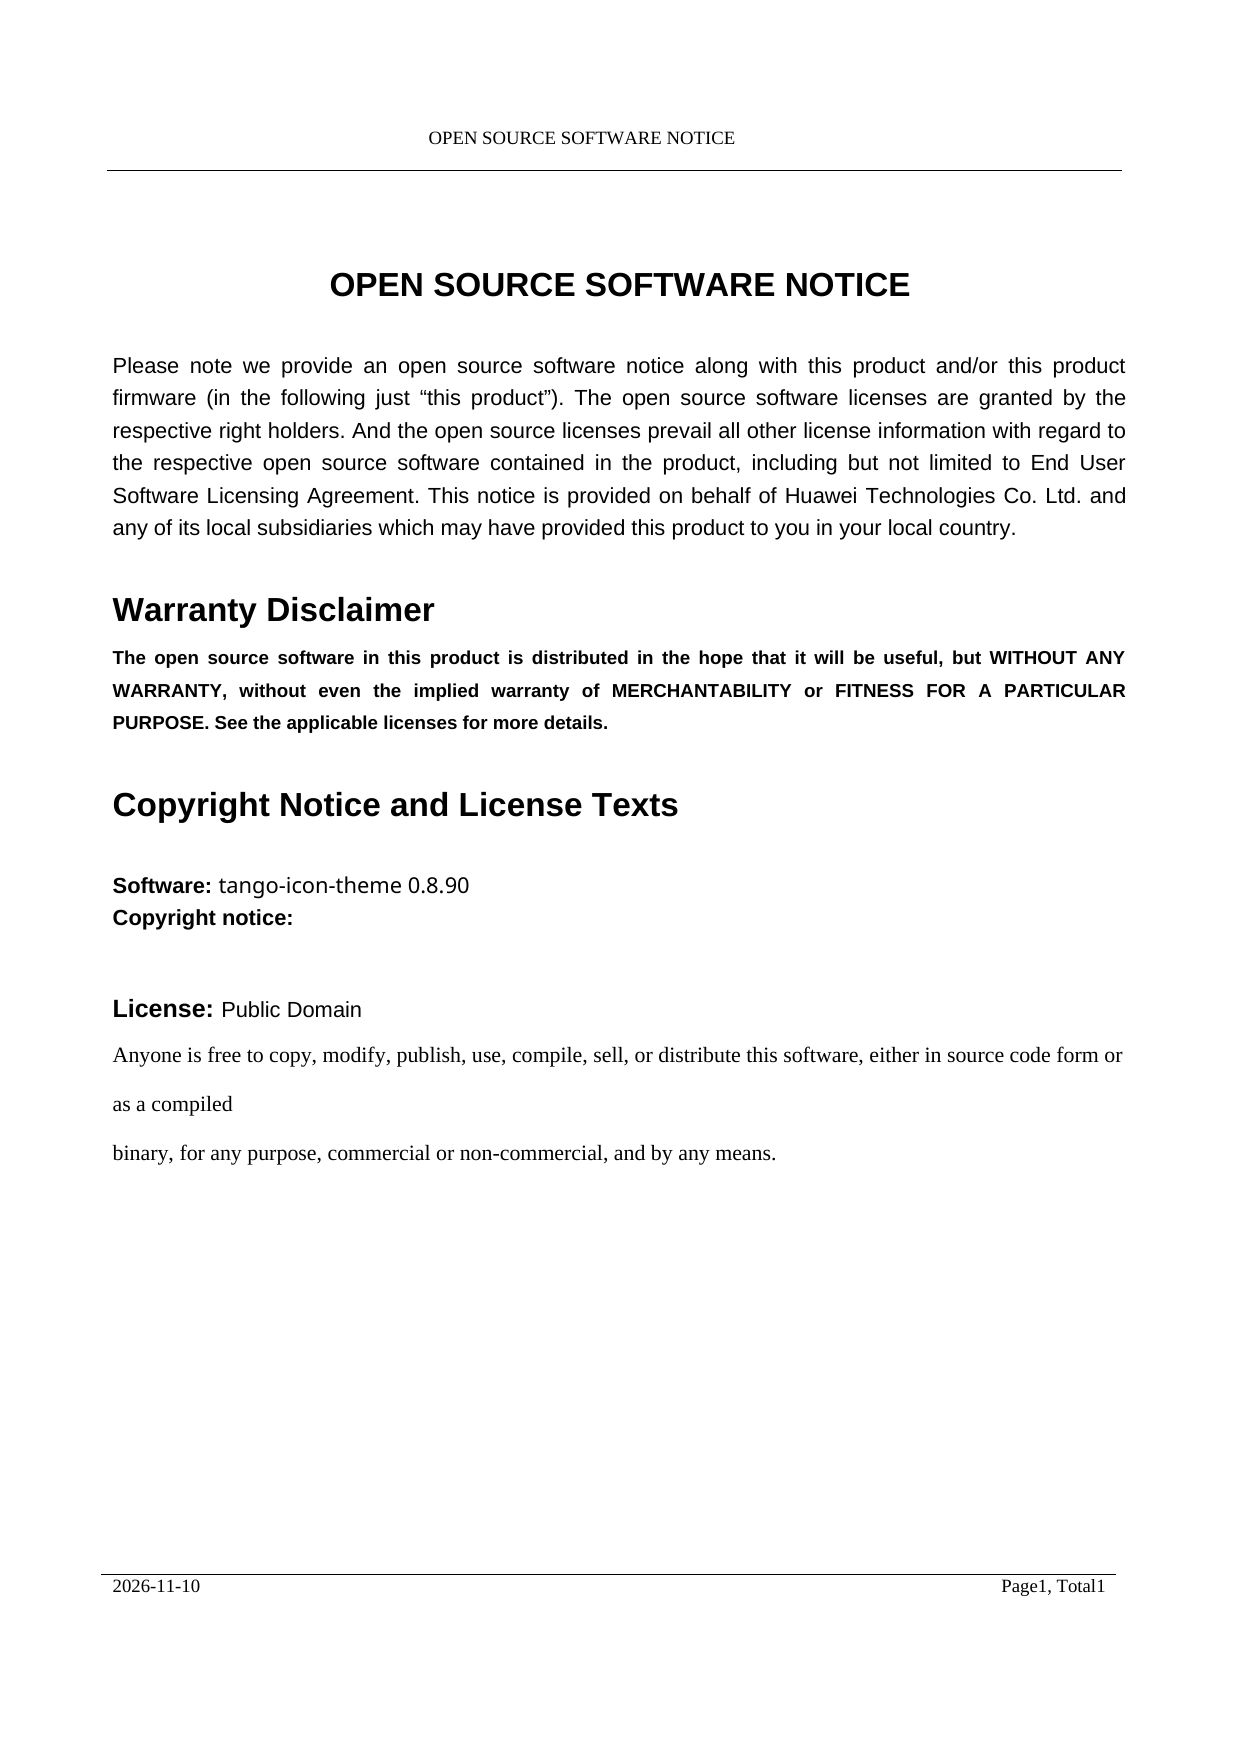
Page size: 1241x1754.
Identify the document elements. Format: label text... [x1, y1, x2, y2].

text Anyone is free to copy, modify, publish, use, compile, sell, or distribute this software, either in source code form or as a compiled binary, for any purpose, commercial or non-commercial, and by any means. [112, 1038, 1128, 1168]
text The open source software in this product is distributed in the hope that it will be useful, but WITHOUT ANY WARRANTY, without even the implied warranty of MERCHANTABILITY or FITNESS FOR A PARTICULAR PURPOSE. See the applicable licenses for more details. [112, 641, 1128, 739]
text License: Public Domain [112, 992, 1128, 1024]
text Software: tango-icon-theme 0.8.90 [112, 869, 1128, 901]
text Please note we provide an open source software notice along with this product and/or this product firmware (in the following just “this product”). The open source software licenses are granted by the respective right holders. And the open source licenses prevail all other license information with regard to the respective open source software contained in the product, including but not limited to End User Software Licensing Agreement. This notice is provided on behalf of Huawei Technologies Co. Ltd. and any of its local subsidiaries which may have provided this product to you in your local country. [112, 349, 1128, 544]
text Copyright notice: [112, 901, 1128, 934]
text OPEN SOURCE SOFTWARE NOTICE [112, 251, 1128, 316]
text Copyright Notice and License Texts [112, 771, 1128, 836]
text Warranty Disclaimer [112, 576, 1128, 641]
